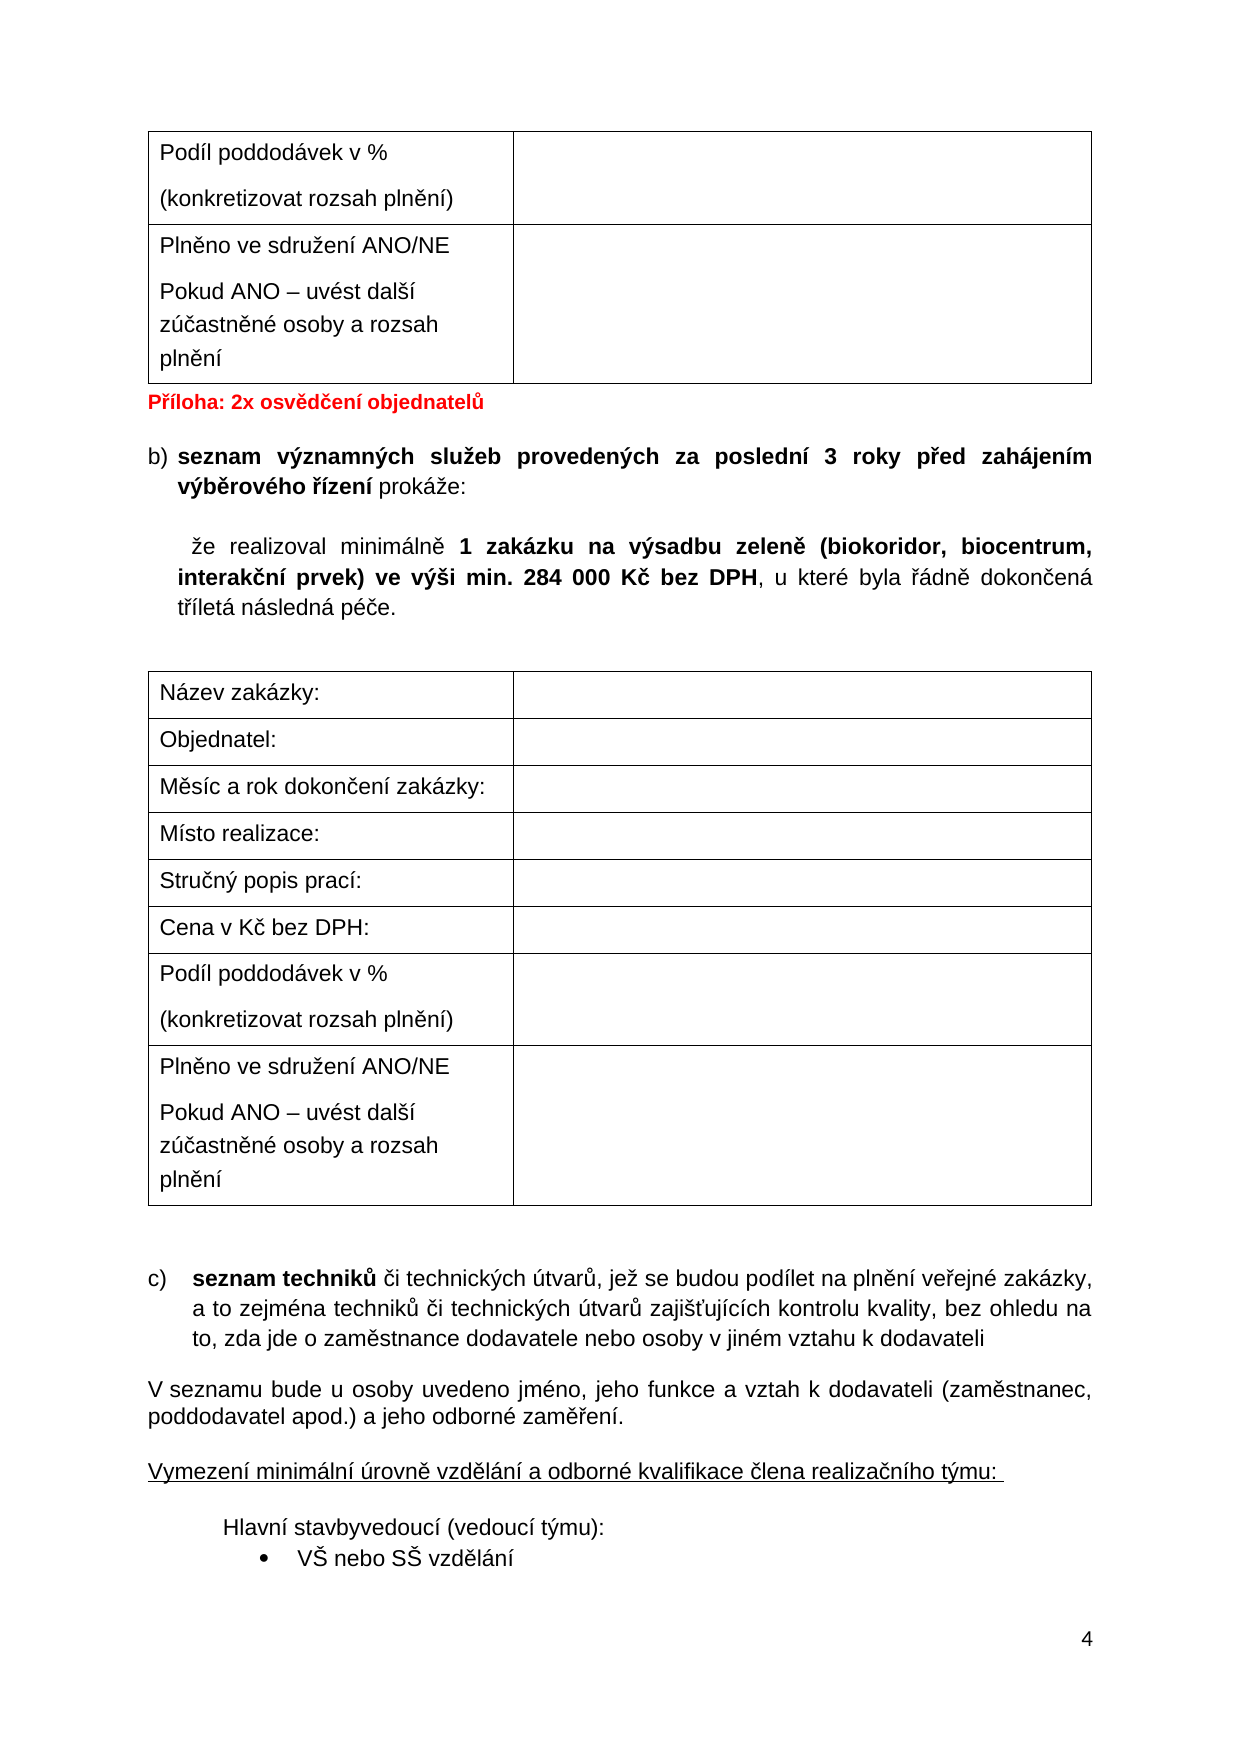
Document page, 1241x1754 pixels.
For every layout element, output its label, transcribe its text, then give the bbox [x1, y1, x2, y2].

table_cell [514, 766, 1091, 812]
table_cell Místo realizace: [149, 813, 513, 859]
table_cell [514, 225, 1091, 383]
table_cell [514, 860, 1091, 906]
list že realizoval minimálně 1 zakázku na výsadbu zeleně (biokoridor, biocentrum, interakční prvek) ve výši min. 284 000 Kč bez DPH, u které byla řádně dokončená tříletá následná péče. [177, 533, 1093, 620]
table_cell Podíl poddodávek v % (konkretizovat rozsah plnění) [149, 132, 513, 224]
list seznam významných služeb provedených za poslední 3 roky před zahájením výběrového řízení prokáže: [148, 443, 1093, 499]
list seznam techniků či technických útvarů, jež se budou podílet na plnění veřejné zakázky, a to zejména techniků či technických útvarů zajišťujících kontrolu kvality, bez ohledu na to, zda jde o zaměstnance dodavatele nebo osoby v jiném vztahu k dodavateli [148, 1265, 1093, 1352]
text V seznamu bude u osoby uvedeno jméno, jeho funkce a vztah k dodavateli (zaměstnanec, poddodavatel apod.) a jeho odborné zaměření. [148, 1376, 1093, 1429]
list Hlavní stavbyvedoucí (vedoucí týmu): [223, 1514, 1093, 1541]
table_cell [514, 719, 1091, 765]
list VŠ nebo SŠ vzdělání [260, 1544, 1093, 1571]
table_cell Cena v Kč bez DPH: [149, 907, 513, 952]
table_cell [514, 954, 1091, 1045]
text Příloha: 2x osvědčení objednatelů [148, 384, 1093, 413]
table_cell Měsíc a rok dokončení zakázky: [149, 766, 513, 812]
table_cell Plněno ve sdružení ANO/NE Pokud ANO – uvést další zúčastněné osoby a rozsah plnění [149, 225, 513, 383]
table_cell Stručný popis prací: [149, 860, 513, 906]
text Vymezení minimální úrovně vzdělání a odborné kvalifikace člena realizačního týmu: [148, 1458, 1093, 1484]
table_cell Podíl poddodávek v % (konkretizovat rozsah plnění) [149, 954, 513, 1045]
table_cell Plněno ve sdružení ANO/NE Pokud ANO – uvést další zúčastněné osoby a rozsah plnění [149, 1046, 513, 1204]
table_cell Objednatel: [149, 719, 513, 765]
table_cell [514, 1046, 1091, 1204]
table_cell [514, 132, 1091, 224]
table_header [514, 672, 1091, 718]
table_cell [514, 907, 1091, 952]
table_cell [514, 813, 1091, 859]
table_header Název zakázky: [149, 672, 513, 718]
